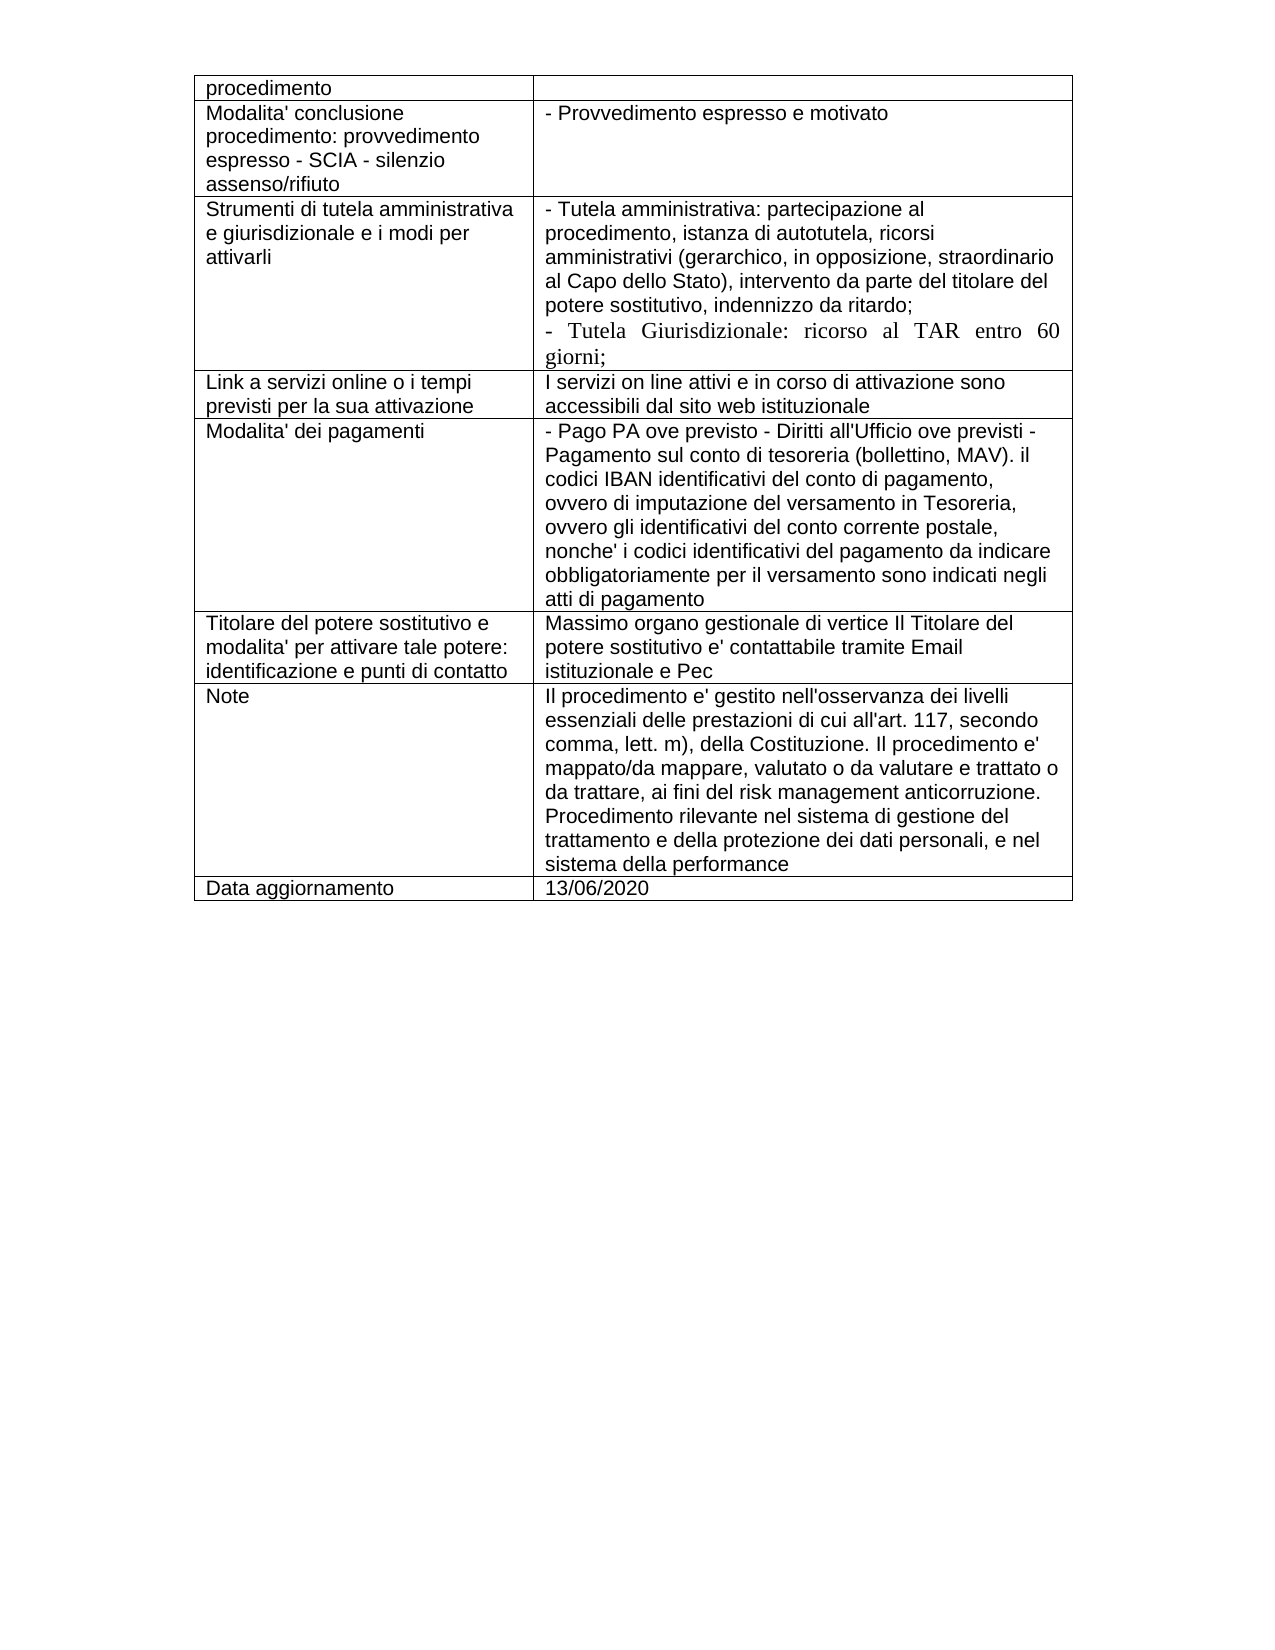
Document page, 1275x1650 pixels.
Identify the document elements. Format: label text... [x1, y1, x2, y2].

table_cell Titolare del potere sostitutivo e modalita' per attivare tale potere: identificazione e punti di contatto [195, 612, 533, 683]
table_cell Modalita' dei pagamenti [195, 419, 533, 611]
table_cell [534, 76, 1072, 100]
table_cell I servizi on line attivi e in corso di attivazione sono accessibili dal sito web istituzionale [534, 371, 1072, 418]
table_cell Strumenti di tutela amministrativa e giurisdizionale e i modi per attivarli [195, 197, 533, 369]
table_cell Modalita' conclusione procedimento: provvedimento espresso - SCIA - silenzio assenso/rifiuto [195, 101, 533, 196]
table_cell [195, 76, 533, 100]
table_cell - Pago PA ove previsto - Diritti all'Ufficio ove previsti - Pagamento sul conto di tesoreria (bollettino, MAV). il codici IBAN identificativi del conto di pagamento, ovvero di imputazione del versamento in Tesoreria, ovvero gli identificativi del conto corrente postale, nonche' i codici identificativi del pagamento da indicare obbligatoriamente per il versamento sono indicati negli atti di pagamento [534, 419, 1072, 611]
table_cell Massimo organo gestionale di vertice Il Titolare del potere sostitutivo e' contattabile tramite Email istituzionale e Pec [534, 612, 1072, 683]
table_cell Data aggiornamento [195, 877, 533, 900]
table_cell Note [195, 684, 533, 876]
table_cell Link a servizi online o i tempi previsti per la sua attivazione [195, 371, 533, 418]
table_cell - Tutela amministrativa: partecipazione al procedimento, istanza di autotutela, ricorsi amministrativi (gerarchico, in opposizione, straordinario al Capo dello Stato), intervento da parte del titolare del potere sostitutivo, indennizzo da ritardo; - Tutela Giurisdizionale: ricorso al TAR entro 60 giorni; [534, 197, 1072, 369]
table_cell - Provvedimento espresso e motivato [534, 101, 1072, 196]
table_cell Il procedimento e' gestito nell'osservanza dei livelli essenziali delle prestazioni di cui all'art. 117, secondo comma, lett. m), della Costituzione. Il procedimento e' mappato/da mappare, valutato o da valutare e trattato o da trattare, ai fini del risk management anticorruzione. Procedimento rilevante nel sistema di gestione del trattamento e della protezione dei dati personali, e nel sistema della performance [534, 684, 1072, 876]
table_cell 13/06/2020 [534, 877, 1072, 900]
